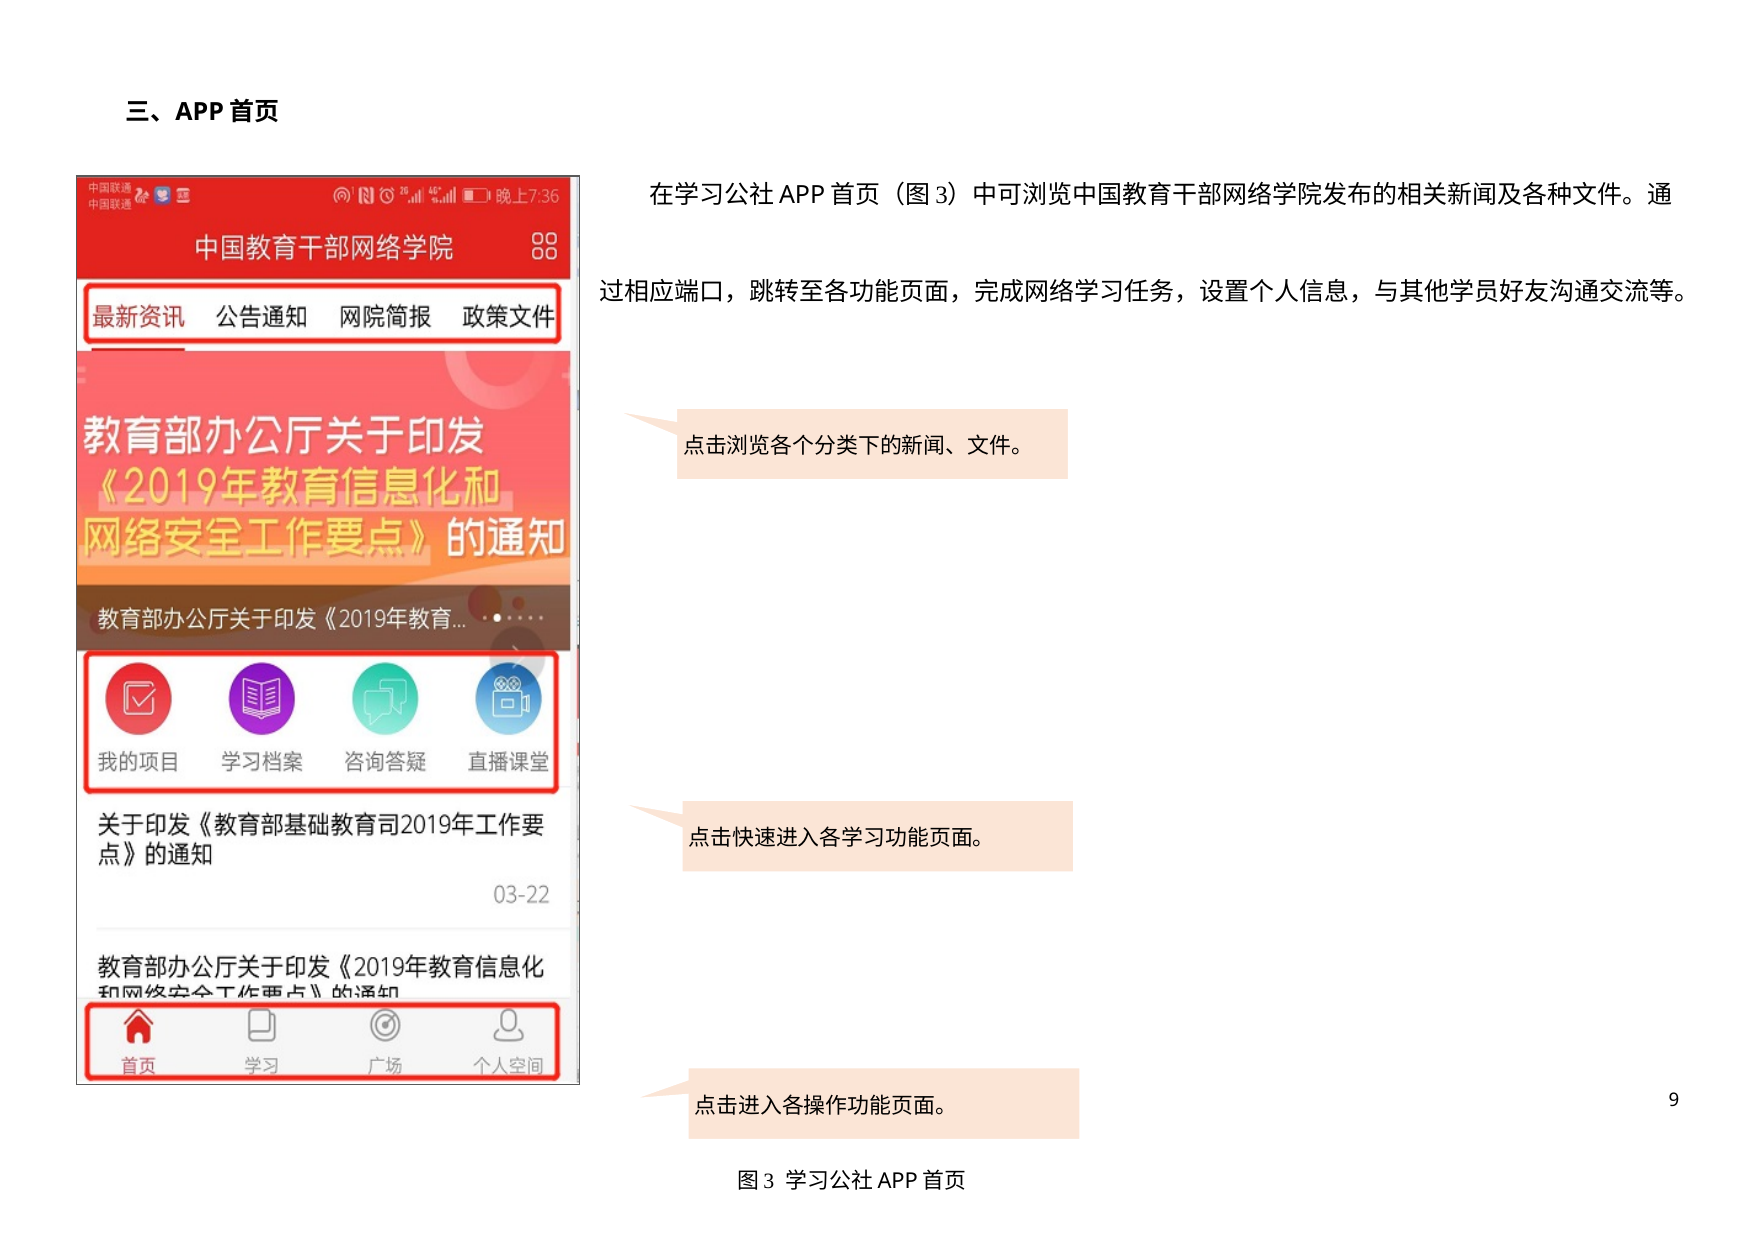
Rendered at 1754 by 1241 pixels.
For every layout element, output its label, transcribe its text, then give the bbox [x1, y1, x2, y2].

subtitle 三、APP首页 [75, 77, 1679, 142]
picture [77, 177, 579, 1084]
text 在学习公社APP首页（图3）中可浏览中国教育干部网络学院发布的相关新闻及各种文件。通过相应端口，跳转至各功能页面，完成网络学习任务，设置个人信息，与其他学员好友沟通交流等。 [75, 160, 1679, 322]
